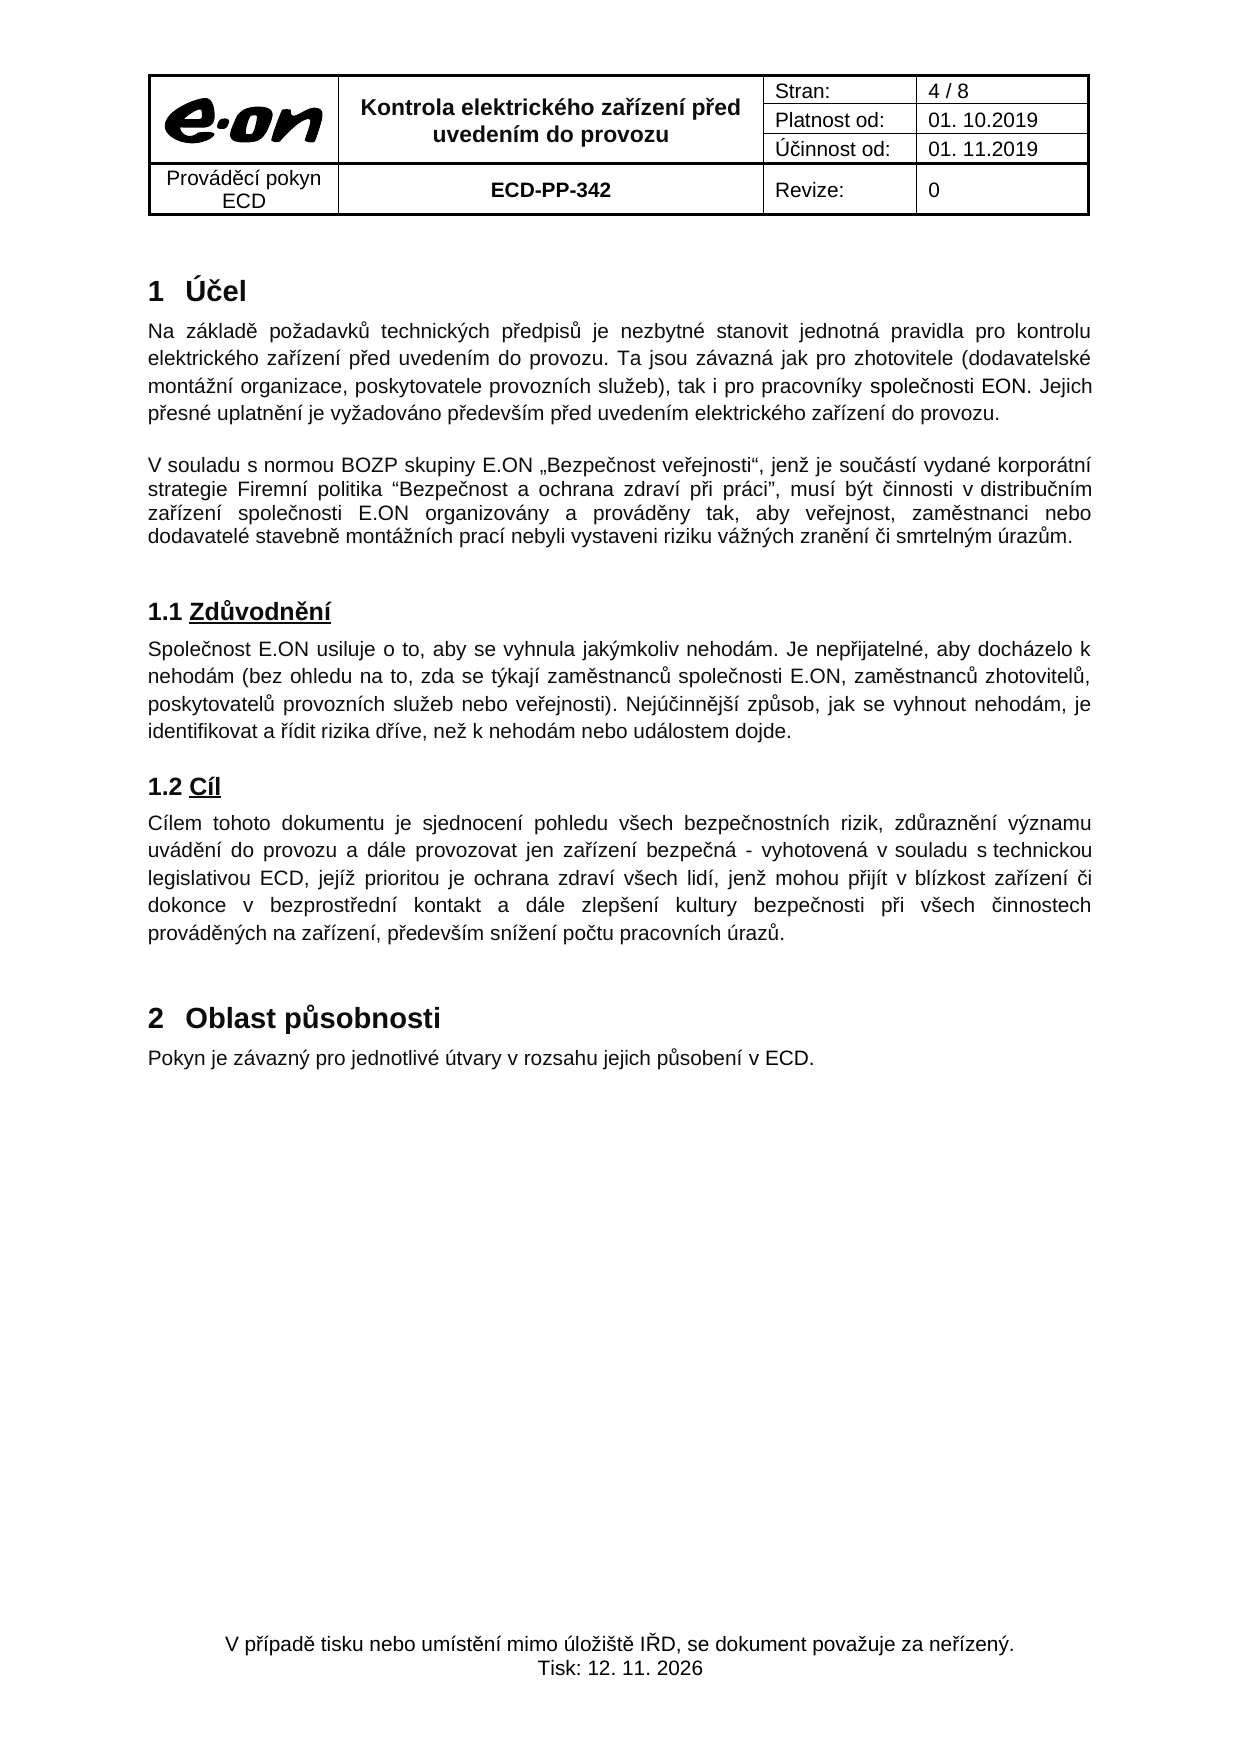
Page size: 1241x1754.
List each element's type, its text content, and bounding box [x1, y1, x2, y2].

text V souladu s normou BOZP skupiny E.ON „Bezpečnost veřejnosti“, jenž je součástí vydané korporátní strategie Firemní politika “Bezpečnost a ochrana zdraví při práci”, musí být činnosti v distribučním zařízení společnosti E.ON organizovány a prováděny tak, aby veřejnost, zaměstnanci nebo dodavatelé stavebně montážních prací nebyli vystaveni riziku vážných zranění či smrtelným úrazům. [148, 452, 1092, 548]
text Společnost E.ON usiluje o to, aby se vyhnula jakýmkoliv nehodám. Je nepřijatelné, aby docházelo k nehodám (bez ohledu na to, zda se týkají zaměstnanců společnosti E.ON, zaměstnanců zhotovitelů, poskytovatelů provozních služeb nebo veřejnosti). Nejúčinnější způsob, jak se vyhnout nehodám, je identifikovat a řídit rizika dříve, než k nehodám nebo událostem dojde. [148, 637, 1092, 743]
list Cíl [148, 772, 1092, 800]
text Na základě požadavků technických předpisů je nezbytné stanovit jednotná pravidla pro kontrolu elektrického zařízení před uvedením do provozu. Ta jsou závazná jak pro zhotovitele (dodavatelské montážní organizace, poskytovatele provozních služeb), tak i pro pracovníky společnosti EON. Jejich přesné uplatnění je vyžadováno především před uvedením elektrického zařízení do provozu. [148, 318, 1092, 425]
list Zdůvodnění [148, 597, 1092, 626]
subtitle Účel [148, 274, 1092, 307]
text Cílem tohoto dokumentu je sjednocení pohledu všech bezpečnostních rizik, zdůraznění významu uvádění do provozu a dále provozovat jen zařízení bezpečná - vyhotovená v souladu s technickou legislativou ECD, jejíž prioritou je ochrana zdraví všech lidí, jenž mohou přijít v blízkost zařízení či dokonce v bezprostřední kontakt a dále zlepšení kultury bezpečnosti při všech činnostech prováděných na zařízení, především snížení počtu pracovních úrazů. [148, 811, 1092, 945]
subtitle Oblast působnosti [148, 1001, 1092, 1034]
text Pokyn je závazný pro jednotlivé útvary v rozsahu jejich působení v ECD. [148, 1046, 1092, 1069]
